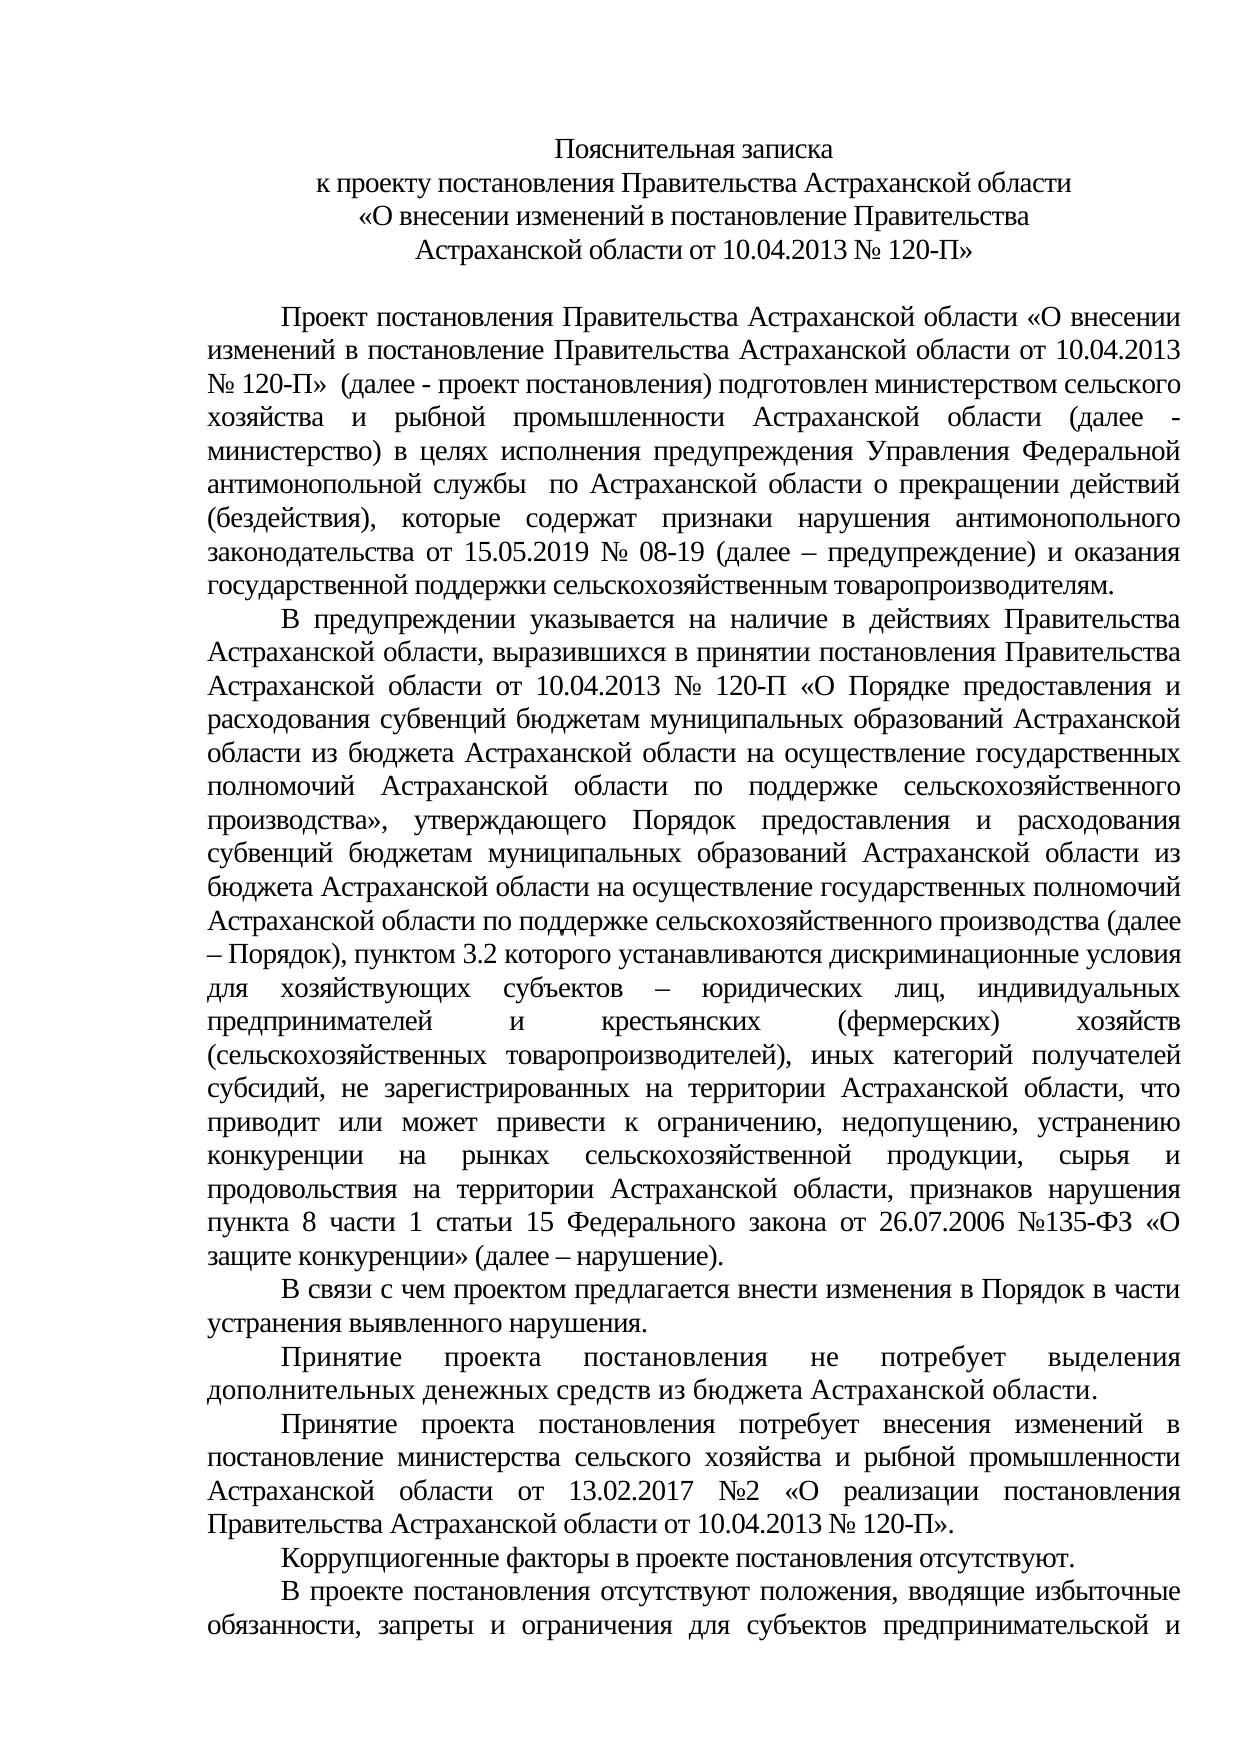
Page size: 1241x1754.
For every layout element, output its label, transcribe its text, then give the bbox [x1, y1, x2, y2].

text Пояснительная записка [207, 131, 1181, 165]
text Принятие проекта постановления не потребует выделения дополнительных денежных средств из бюджета Астраханской области. [207, 1339, 1181, 1406]
text В предупреждении указывается на наличие в действиях Правительства Астраханской области, выразившихся в принятии постановления Правительства Астраханской области от 10.04.2013 № 120-П «О Порядке предоставления и расходования субвенций бюджетам муниципальных образований Астраханской области из бюджета Астраханской области на осуществление государственных полномочий Астраханской области по поддержке сельскохозяйственного производства», утверждающего Порядок предоставления и расходования субвенций бюджетам муниципальных образований Астраханской области из бюджета Астраханской области на осуществление государственных полномочий Астраханской области по поддержке сельскохозяйственного производства (далее – Порядок), пунктом 3.2 которого устанавливаются дискриминационные условия для хозяйствующих субъектов – юридических лиц, индивидуальных предпринимателей и крестьянских (фермерских) хозяйств (сельскохозяйственных товаропроизводителей), иных категорий получателей субсидий, не зарегистрированных на территории Астраханской области, что приводит или может привести к ограничению, недопущению, устранению конкуренции на рынках сельскохозяйственной продукции, сырья и продовольствия на территории Астраханской области, признаков нарушения пункта 8 части 1 статьи 15 Федерального закона от 26.07.2006 №135-ФЗ «О защите конкуренции» (далее – нарушение). [207, 601, 1181, 1272]
text «О внесении изменений в постановление Правительства [207, 198, 1181, 232]
text Проект постановления Правительства Астраханской области «О внесении изменений в постановление Правительства Астраханской области от 10.04.2013 № 120-П» (далее - проект постановления) подготовлен министерством сельского хозяйства и рыбной промышленности Астраханской области (далее - министерство) в целях исполнения предупреждения Управления Федеральной антимонопольной службы по Астраханской области о прекращении действий (бездействия), которые содержат признаки нарушения антимонопольного законодательства от 15.05.2019 № 08-19 (далее – предупреждение) и оказания государственной поддержки сельскохозяйственным товаропроизводителям. [207, 299, 1181, 601]
text Коррупциогенные факторы в проекте постановления отсутствуют. [207, 1540, 1181, 1573]
text В связи с чем проектом предлагается внести изменения в Порядок в части устранения выявленного нарушения. [207, 1272, 1181, 1339]
text Принятие проекта постановления потребует внесения изменений в постановление министерства сельского хозяйства и рыбной промышленности Астраханской области от 13.02.2017 №2 «О реализации постановления Правительства Астраханской области от 10.04.2013 № 120-П». [207, 1406, 1181, 1540]
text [207, 1573, 1181, 1641]
text Астраханской области от 10.04.2013 № 120-П» [207, 232, 1181, 265]
text к проекту постановления Правительства Астраханской области [207, 165, 1181, 198]
